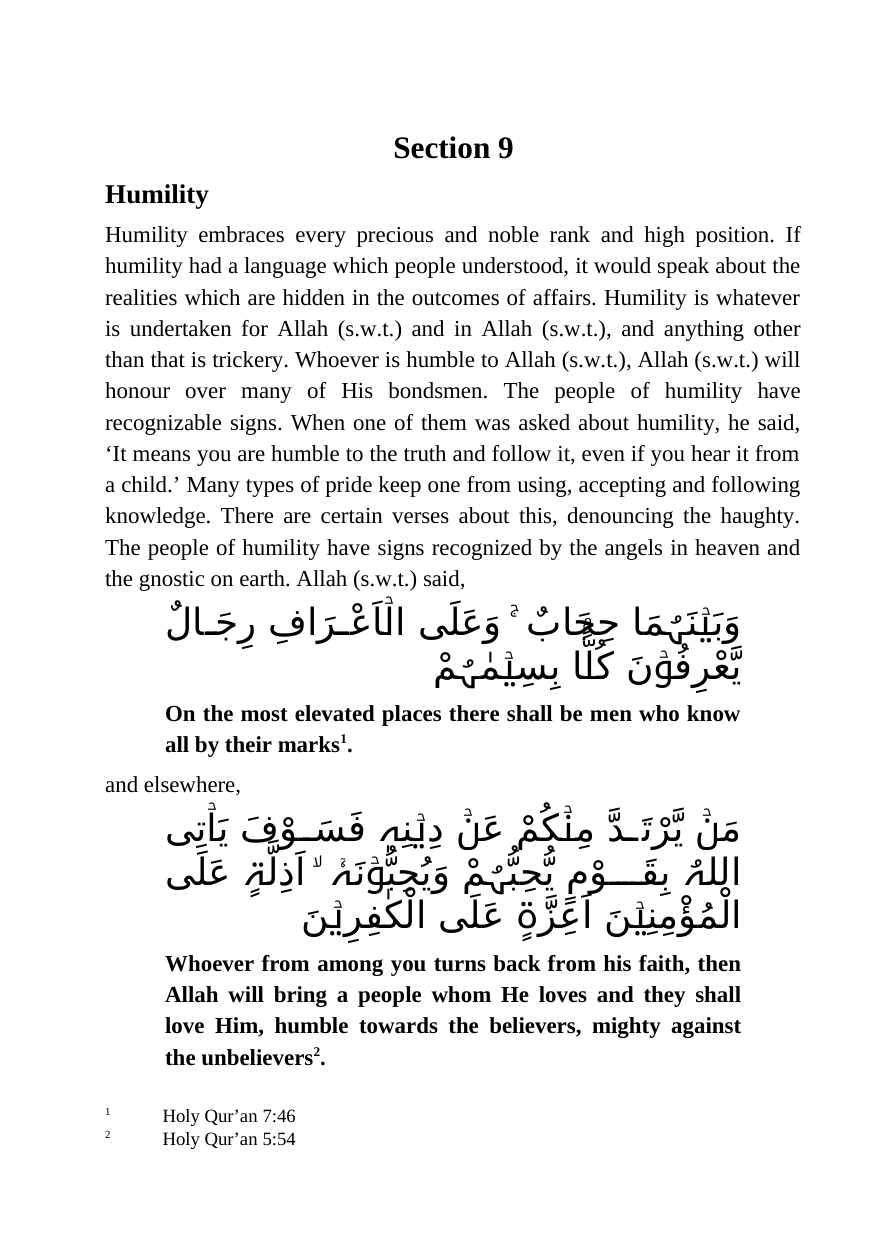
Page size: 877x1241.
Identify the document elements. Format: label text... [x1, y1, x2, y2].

text Humility embraces every precious and noble rank and high position. If humility had a language which people understood, it would speak about the realities which are hidden in the outcomes of affairs. Humility is whatever is undertaken for Allah (s.w.t.) and in Allah (s.w.t.), and anything other than that is trickery. Whoever is humble to Allah (s.w.t.), Allah (s.w.t.) will honour over many of His bondsmen. The people of humility have recognizable signs. When one of them was asked about humility, he said, ‘It means you are humble to the truth and follow it, even if you hear it from a child.’ Many types of pride keep one from using, accepting and following knowledge. There are certain verses about this, denouncing the haughty. The people of humility have signs recognized by the angels in heaven and the gnostic on earth. Allah (s.w.t.) said, [105, 217, 802, 592]
text and elsewhere, [105, 767, 802, 798]
subtitle Section 9 [105, 129, 802, 166]
text On the most elevated places there shall be men who know all by their marks. [165, 696, 742, 759]
subtitle Humility [105, 178, 802, 209]
text مَنۡ یَّرْتَدَّ مِنۡكُمْ عَنۡ دِیۡنِہٖ فَسَوْفَ یَاۡتِی اللہُ بِقَوْمٍ یُّحِبُّہُمْ وَیُحِبُّوۡنَہٗۤ ۙ اَذِلَّۃٍ عَلَی الْمُؤْمِنِیۡنَ اَعِزَّۃٍ عَلَی الْکٰفِرِیۡنَ [165, 807, 742, 938]
text Whoever from among you turns back from his faith, then Allah will bring a people whom He loves and they shall love Him, humble towards the believers, mighty against the unbelievers. [165, 946, 742, 1071]
text وَبَیۡنَہُمَا حِجَابٌ ۚ وَعَلَی الۡاَعْرَافِ رِجَالٌ یَّعْرِفُوۡنَ كُلًّۢا بِسِیۡمٰہُمْ [165, 601, 742, 688]
